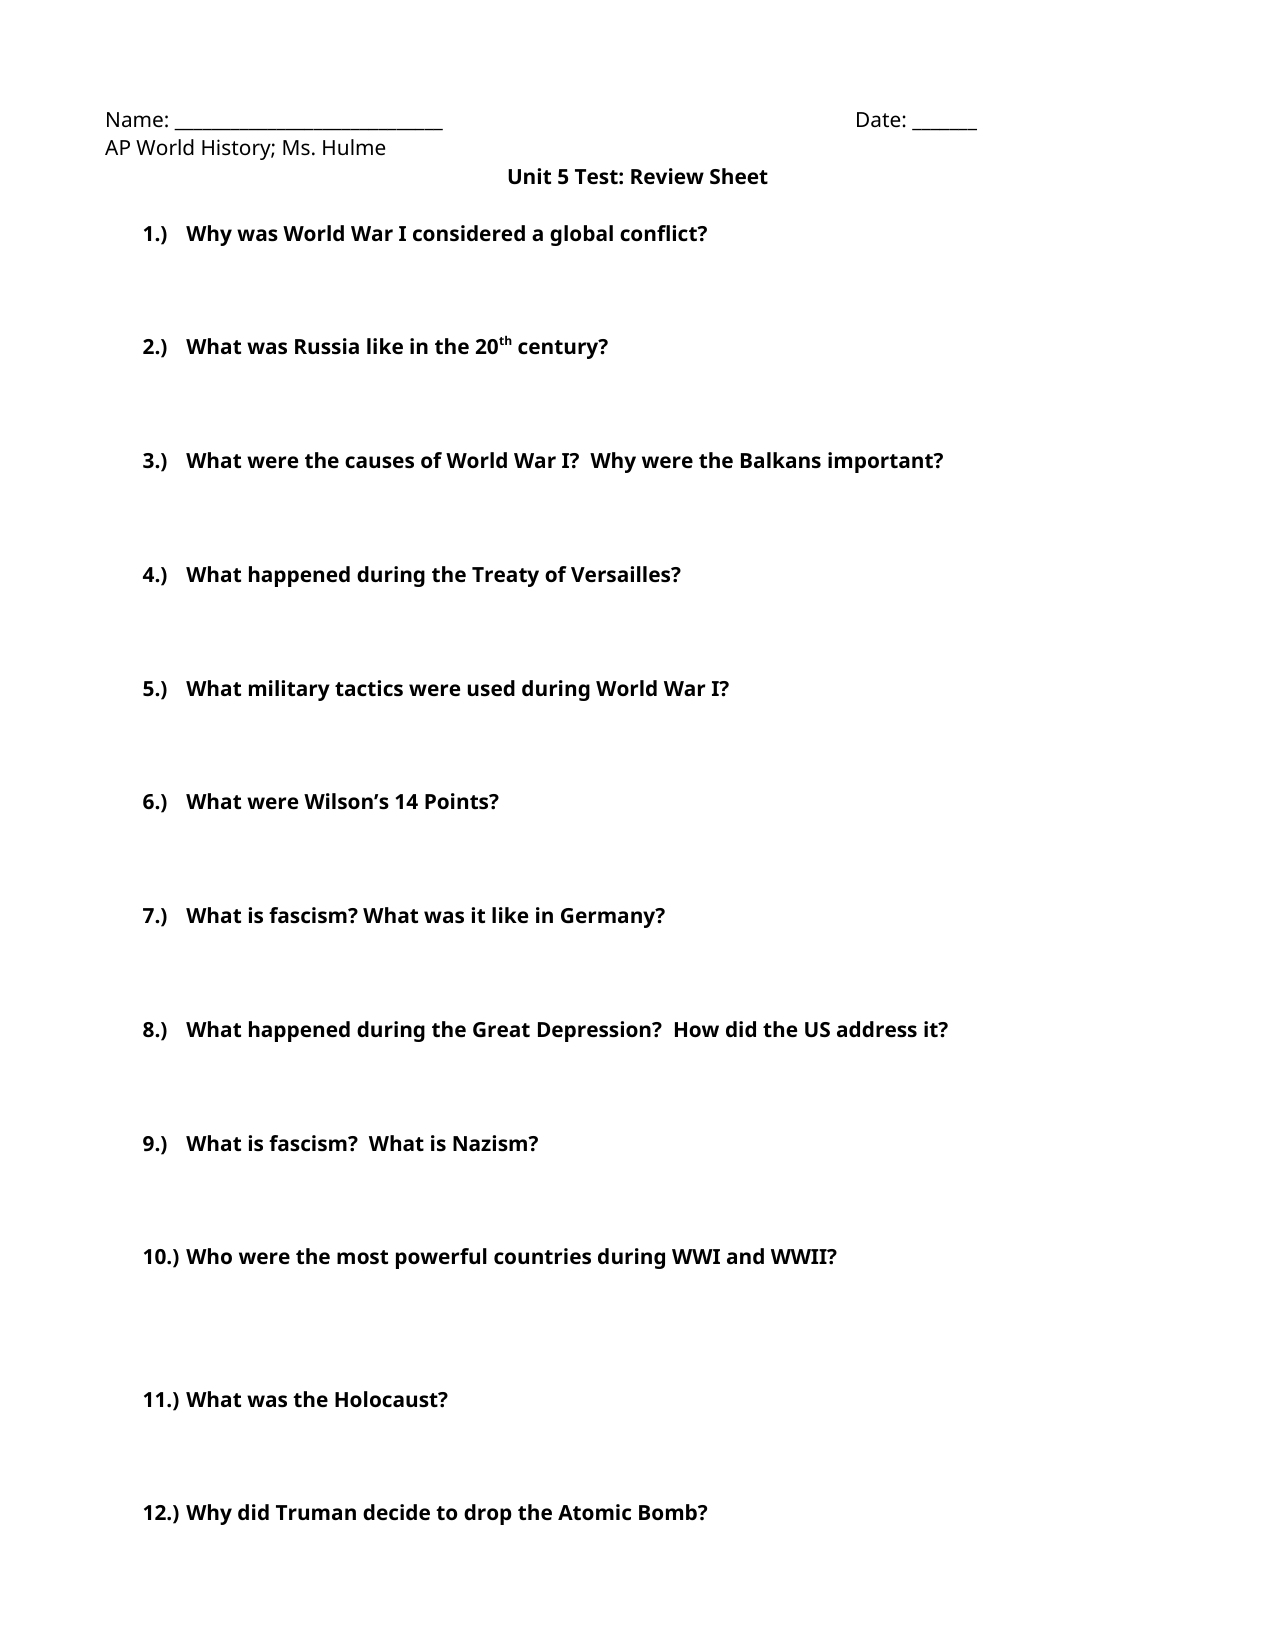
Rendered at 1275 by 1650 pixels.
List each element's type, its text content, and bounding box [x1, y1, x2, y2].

list What was Russia like in the 20th century? [142, 332, 1170, 361]
list What happened during the Treaty of Versailles? [142, 560, 1170, 588]
list Who were the most powerful countries during WWI and WWII? [142, 1242, 1170, 1271]
text Unit 5 Test: Review Sheet [105, 162, 1170, 190]
text Name: _____________________________ Date: _______ [105, 105, 1170, 133]
list What military tactics were used during World War I? [142, 674, 1170, 702]
list What is fascism? What was it like in Germany? [142, 901, 1170, 930]
list Why did Truman decide to drop the Atomic Bomb? [142, 1498, 1170, 1527]
list What were Wilson’s 14 Points? [142, 787, 1170, 816]
list What were the causes of World War I? Why were the Balkans important? [142, 446, 1170, 475]
list What was the Holocaust? [142, 1385, 1170, 1413]
list What is fascism? What is Nazism? [142, 1129, 1170, 1157]
list What happened during the Great Depression? How did the US address it? [142, 1015, 1170, 1043]
list Why was World War I considered a global conflict? [142, 219, 1170, 247]
text AP World History; Ms. Hulme [105, 133, 1170, 162]
